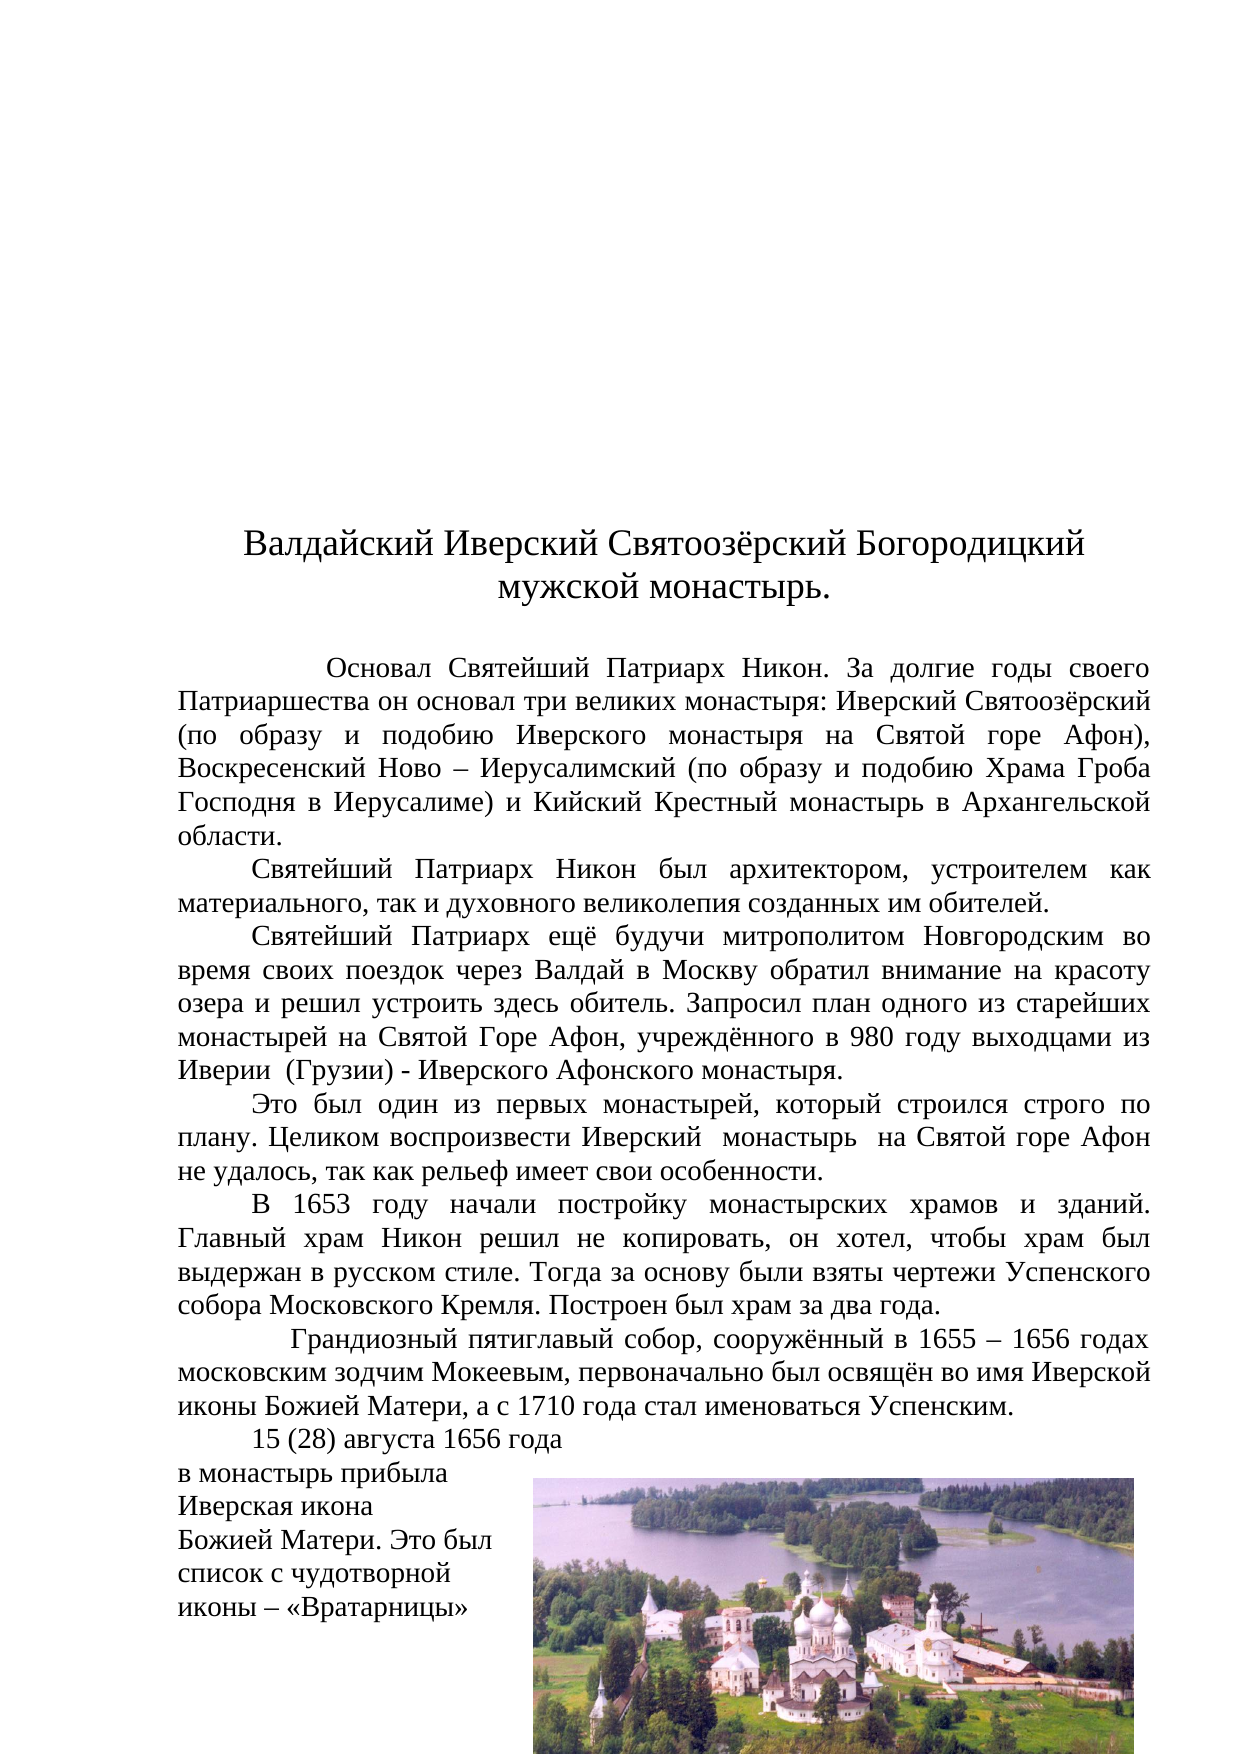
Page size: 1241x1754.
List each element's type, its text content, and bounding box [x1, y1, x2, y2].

text Иверская икона [177, 1488, 1152, 1522]
text Святейший Патриарх ещё будучи митрополитом Новгородским во время своих поездок через Валдай в Москву обратил внимание на красоту озера и решил устроить здесь обитель. Запросил план одного из старейших монастырей на Святой Горе Афон, учреждённого в 980 году выходцами из Иверии (Грузии) - Иверского Афонского монастыря. [177, 918, 1152, 1086]
text иконы – «Вратарницы» [177, 1589, 1152, 1623]
picture [533, 1623, 1134, 1754]
text Святейший Патриарх Никон был архитектором, устроителем как материального, так и духовного великолепия созданных им обителей. [177, 851, 1152, 918]
text в монастырь прибыла [177, 1455, 1152, 1488]
text список с чудотворной [177, 1556, 1152, 1589]
text 15 (28) августа 1656 года [177, 1421, 1152, 1455]
text В 1653 году начали постройку монастырских храмов и зданий. Главный храм Никон решил не копировать, он хотел, чтобы храм был выдержан в русском стиле. Тогда за основу были взяты чертежи Успенского собора Московского Кремля. Построен был храм за два года. [177, 1187, 1152, 1321]
text Основал Святейший Патриарх Никон. За долгие годы своего Патриаршества он основал три великих монастыря: Иверский Святоозёрский (по образу и подобию Иверского монастыря на Святой горе Афон), Воскресенский Ново – Иерусалимский (по образу и подобию Храма Гроба Господня в Иерусалиме) и Кийский Крестный монастырь в Архангельской области. [177, 650, 1152, 851]
text Грандиозный пятиглавый собор, сооружённый в 1655 – 1656 годах московским зодчим Мокеевым, первоначально был освящён во имя Иверской иконы Божией Матери, а с 1710 года стал именоваться Успенским. [177, 1321, 1152, 1421]
text Божией Матери. Это был [177, 1522, 1152, 1556]
text Это был один из первых монастырей, который строился строго по плану. Целиком воспроизвести Иверский монастырь на Святой горе Афон не удалось, так как рельеф имеет свои особенности. [177, 1086, 1152, 1187]
text Валдайский Иверский Святоозёрский Богородицкий мужской монастырь. [177, 521, 1152, 607]
